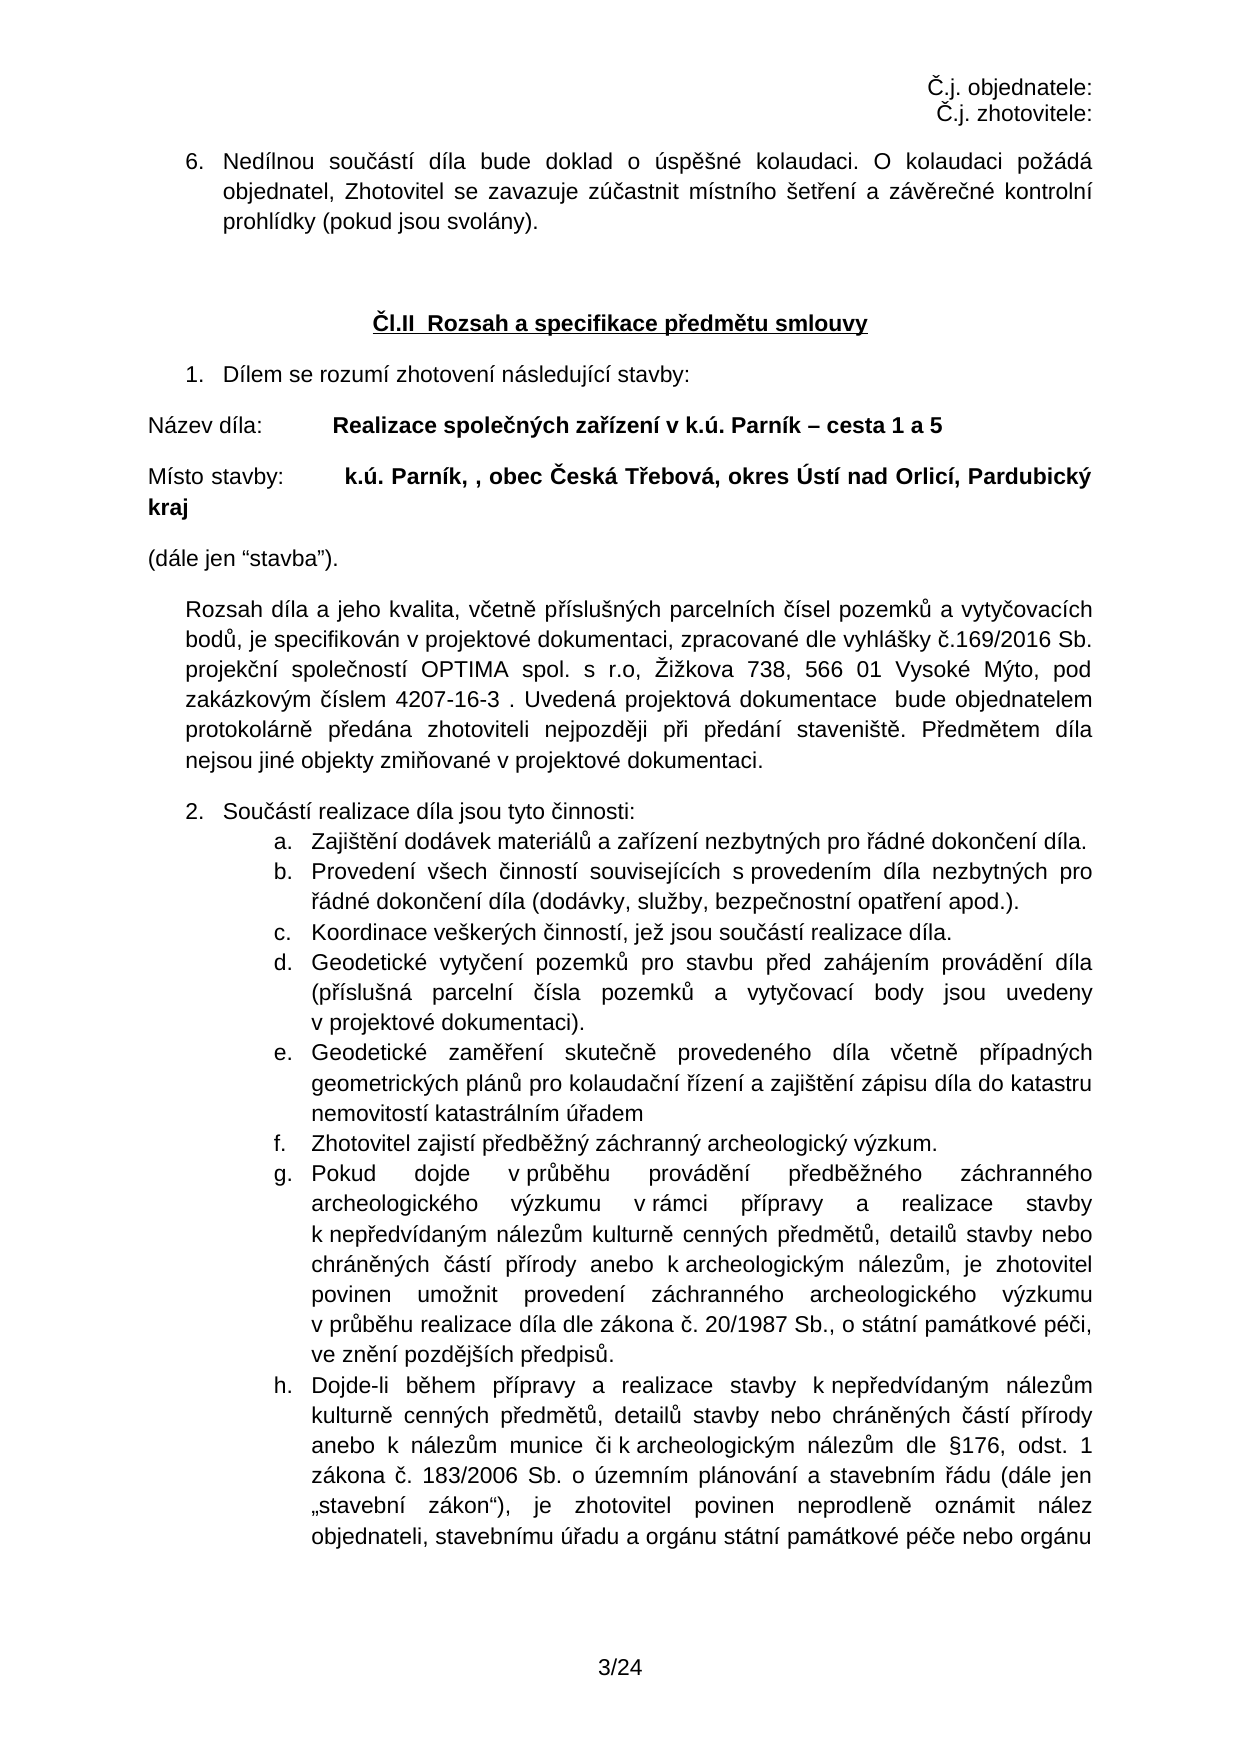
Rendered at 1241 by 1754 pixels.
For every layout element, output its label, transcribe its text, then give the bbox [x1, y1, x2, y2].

text Čl.II Rozsah a specifikace předmětu smlouvy [148, 310, 1093, 336]
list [274, 1372, 1093, 1549]
list Geodetické zaměření skutečně provedeného díla včetně případných geometrických plánů pro kolaudační řízení a zajištění zápisu díla do katastru nemovitostí katastrálním úřadem [274, 1039, 1093, 1126]
list Geodetické vytyčení pozemků pro stavbu před zahájením provádění díla (příslušná parcelní čísla pozemků a vytyčovací body jsou uvedeny v projektové dokumentaci). [274, 949, 1093, 1035]
list Pokud dojde v průběhu provádění předběžného záchranného archeologického výzkumu v rámci přípravy a realizace stavby k nepředvídaným nálezům kulturně cenných předmětů, detailů stavby nebo chráněných částí přírody anebo k archeologickým nálezům, je zhotovitel povinen umožnit provedení záchranného archeologického výzkumu v průběhu realizace díla dle zákona č. 20/1987 Sb., o státní památkové péči, ve znění pozdějších předpisů. [274, 1160, 1093, 1368]
list Zajištění dodávek materiálů a zařízení nezbytných pro řádné dokončení díla. [274, 828, 1093, 854]
list Provedení všech činností souvisejících s provedením díla nezbytných pro řádné dokončení díla (dodávky, služby, bezpečnostní opatření apod.). [274, 858, 1093, 914]
list Zhotovitel zajistí předběžný záchranný archeologický výzkum. [274, 1130, 1093, 1156]
list Součástí realizace díla jsou tyto činnosti: [185, 798, 1093, 824]
list Koordinace veškerých činností, jež jsou součástí realizace díla. [274, 918, 1093, 945]
text Místo stavby: k.ú. Parník, , obec Česká Třebová, okres Ústí nad Orlicí, Pardubický kraj [148, 463, 1093, 520]
text Název díla: Realizace společných zařízení v k.ú. Parník – cesta 1 a 5 [148, 412, 1093, 438]
list Nedílnou součástí díla bude doklad o úspěšné kolaudaci. O kolaudaci požádá objednatel, Zhotovitel se zavazuje zúčastnit místního šetření a závěrečné kontrolní prohlídky (pokud jsou svolány). [185, 148, 1093, 234]
text Rozsah díla a jeho kvalita, včetně příslušných parcelních čísel pozemků a vytyčovacích bodů, je specifikován v projektové dokumentaci, zpracované dle vyhlášky č.169/2016 Sb. projekční společností OPTIMA spol. s r.o, Žižkova 738, 566 01 Vysoké Mýto, pod zakázkovým číslem 4207-16-3 . Uvedená projektová dokumentace bude objednatelem protokolárně předána zhotoviteli nejpozději při předání staveniště. Předmětem díla nejsou jiné objekty zmiňované v projektové dokumentaci. [185, 596, 1093, 773]
list Dílem se rozumí zhotovení následující stavby: [185, 361, 1093, 387]
text (dále jen “stavba”). [148, 544, 1093, 571]
